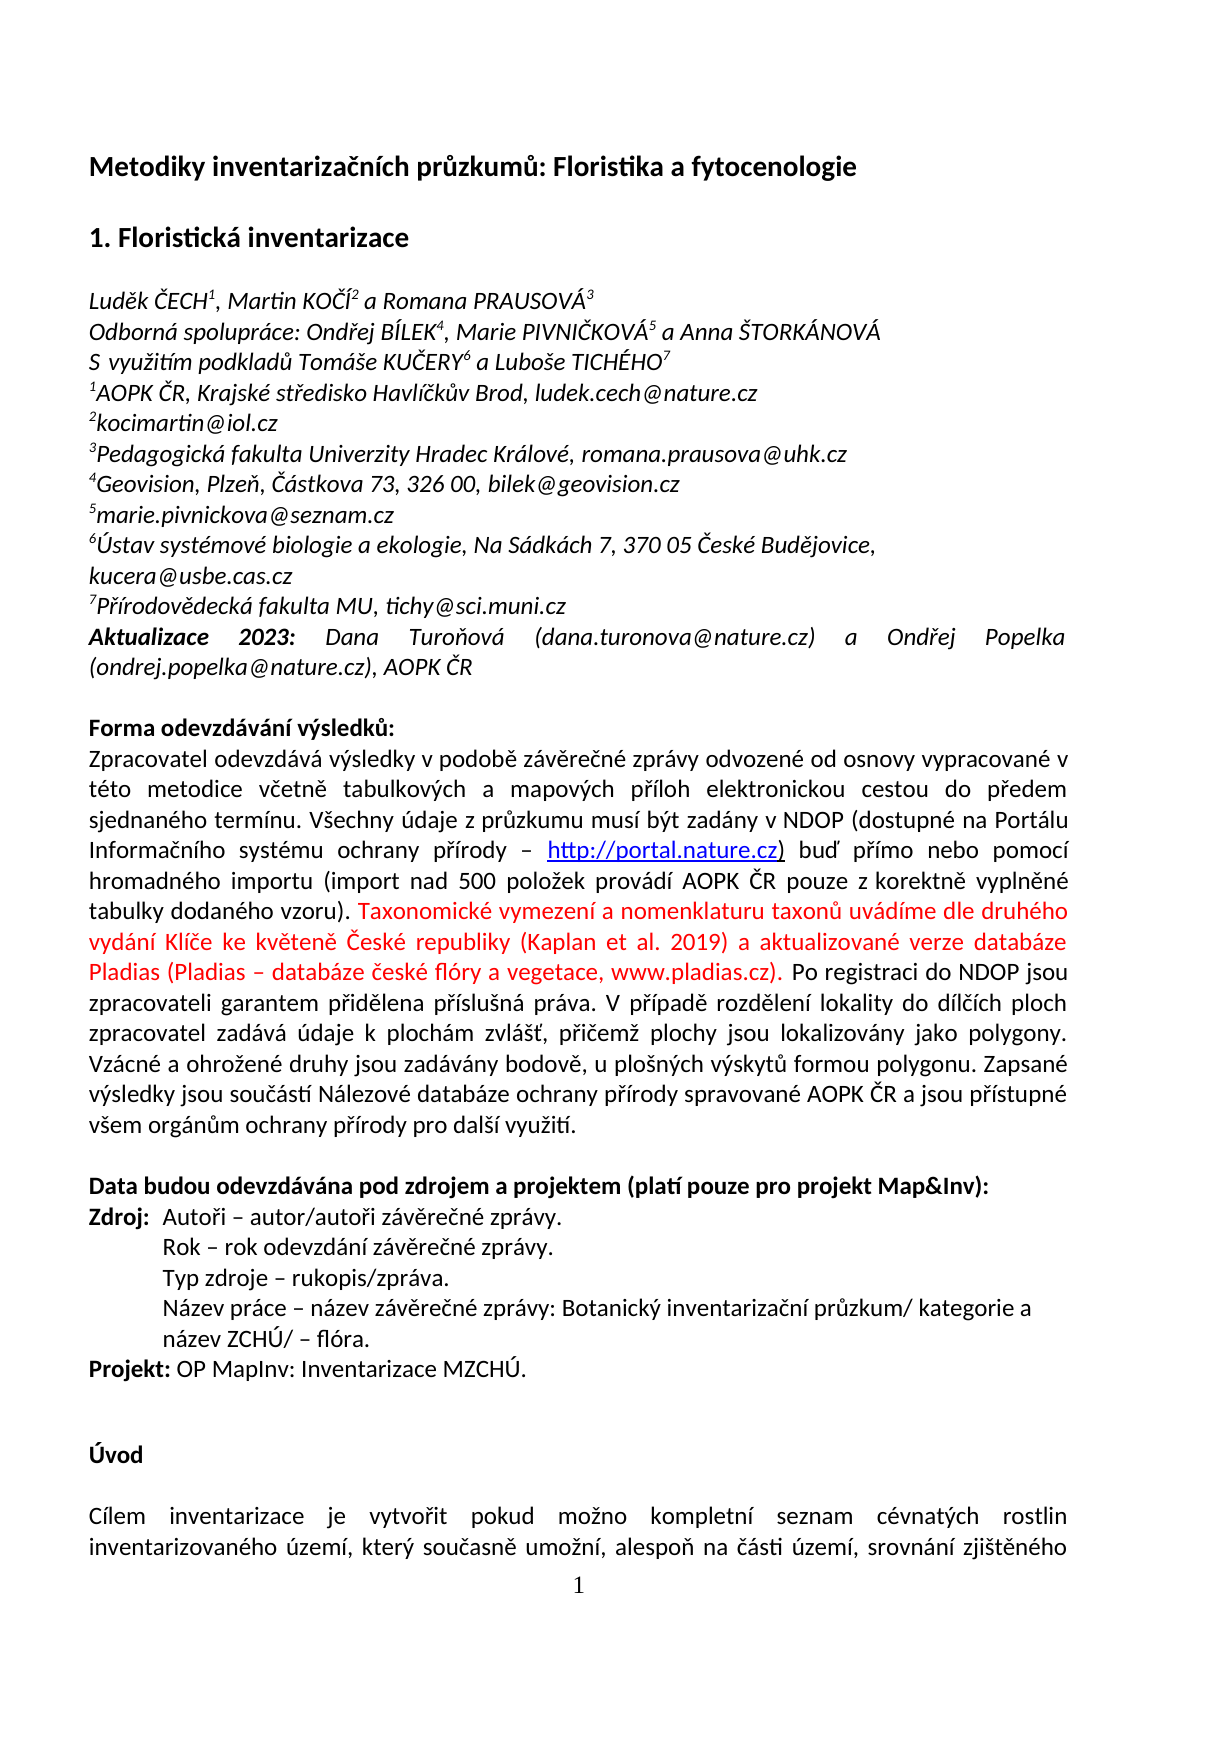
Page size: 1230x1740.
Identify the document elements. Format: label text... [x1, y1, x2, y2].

text Luděk ČECH1, Martin KOČÍ2 a Romana PRAUSOVÁ3 [89, 285, 1069, 316]
text S využitím podkladů Tomáše KUČERY6 a Luboše TICHÉHO7 [89, 346, 1069, 377]
text Zpracovatel odevzdává výsledky v podobě závěrečné zprávy odvozené od osnovy vypracované v této metodice včetně tabulkových a mapových příloh elektronickou cestou do předem sjednaného termínu. Všechny údaje z průzkumu musí být zadány v NDOP (dostupné na Portálu Informačního systému ochrany přírody – http://portal.nature.cz) buď přímo nebo pomocí hromadného importu (import nad 500 položek provádí AOPK ČR pouze z korektně vyplněné tabulky dodaného vzoru). Taxonomické vymezení a nomenklaturu taxonů uvádíme dle druhého vydání Klíče ke květeně České republiky (Kaplan et al. 2019) a aktualizované verze databáze Pladias (Pladias – databáze české flóry a vegetace, www.pladias.cz). Po registraci do NDOP jsou zpracovateli garantem přidělena příslušná práva. V případě rozdělení lokality do dílčích ploch zpracovatel zadává údaje k plochám zvlášť, přičemž plochy jsou lokalizovány jako polygony. Vzácné a ohrožené druhy jsou zadávány bodově, u plošných výskytů formou polygonu. Zapsané výsledky jsou součástí Nálezové databáze ochrany přírody spravované AOPK ČR a jsou přístupné všem orgánům ochrany přírody pro další využití. [89, 743, 1069, 1140]
text Metodiky inventarizačních průzkumů: Floristika a fytocenologie [89, 148, 1069, 183]
text 5marie.pivnickova@seznam.cz [89, 499, 1069, 529]
text Typ zdroje – rukopis/zpráva. [89, 1262, 1069, 1292]
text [89, 1500, 1069, 1561]
text název ZCHÚ/ – flóra. [89, 1323, 1069, 1353]
text 7Přírodovědecká fakulta MU, tichy@sci.muni.cz [89, 590, 1069, 621]
text 2kocimartin@iol.cz [89, 407, 1069, 438]
text Zdroj: Autoři – autor/autoři závěrečné zprávy. [89, 1201, 1069, 1231]
text 3Pedagogická fakulta Univerzity Hradec Králové, romana.prausova@uhk.cz [89, 438, 1069, 468]
subtitle Úvod [89, 1439, 1069, 1470]
text 6Ústav systémové biologie a ekologie, Na Sádkách 7, 370 05 České Budějovice, kucera@usbe.cas.cz [89, 529, 1069, 590]
text Název práce – název závěrečné zprávy: Botanický inventarizační průzkum/ kategorie a [89, 1292, 1069, 1323]
text 4Geovision, Plzeň, Částkova 73, 326 00, bilek@geovision.cz [89, 468, 1069, 499]
text Data budou odevzdávána pod zdrojem a projektem (platí pouze pro projekt Map&Inv): [89, 1170, 1069, 1201]
text Forma odevzdávání výsledků: [89, 712, 1069, 743]
text Rok – rok odevzdání závěrečné zprávy. [89, 1231, 1069, 1262]
text 1AOPK ČR, Krajské středisko Havlíčkův Brod, ludek.cech@nature.cz [89, 377, 1069, 407]
text Aktualizace 2023: Dana Turoňová (dana.turonova@nature.cz) a Ondřej Popelka (ondrej.popelka@nature.cz), AOPK ČR [89, 621, 1069, 682]
text Odborná spolupráce: Ondřej BÍLEK4, Marie PIVNIČKOVÁ5 a Anna ŠTORKÁNOVÁ [89, 316, 1069, 346]
text 1. Floristická inventarizace [89, 219, 1069, 254]
text Projekt: OP MapInv: Inventarizace MZCHÚ. [89, 1353, 1069, 1384]
